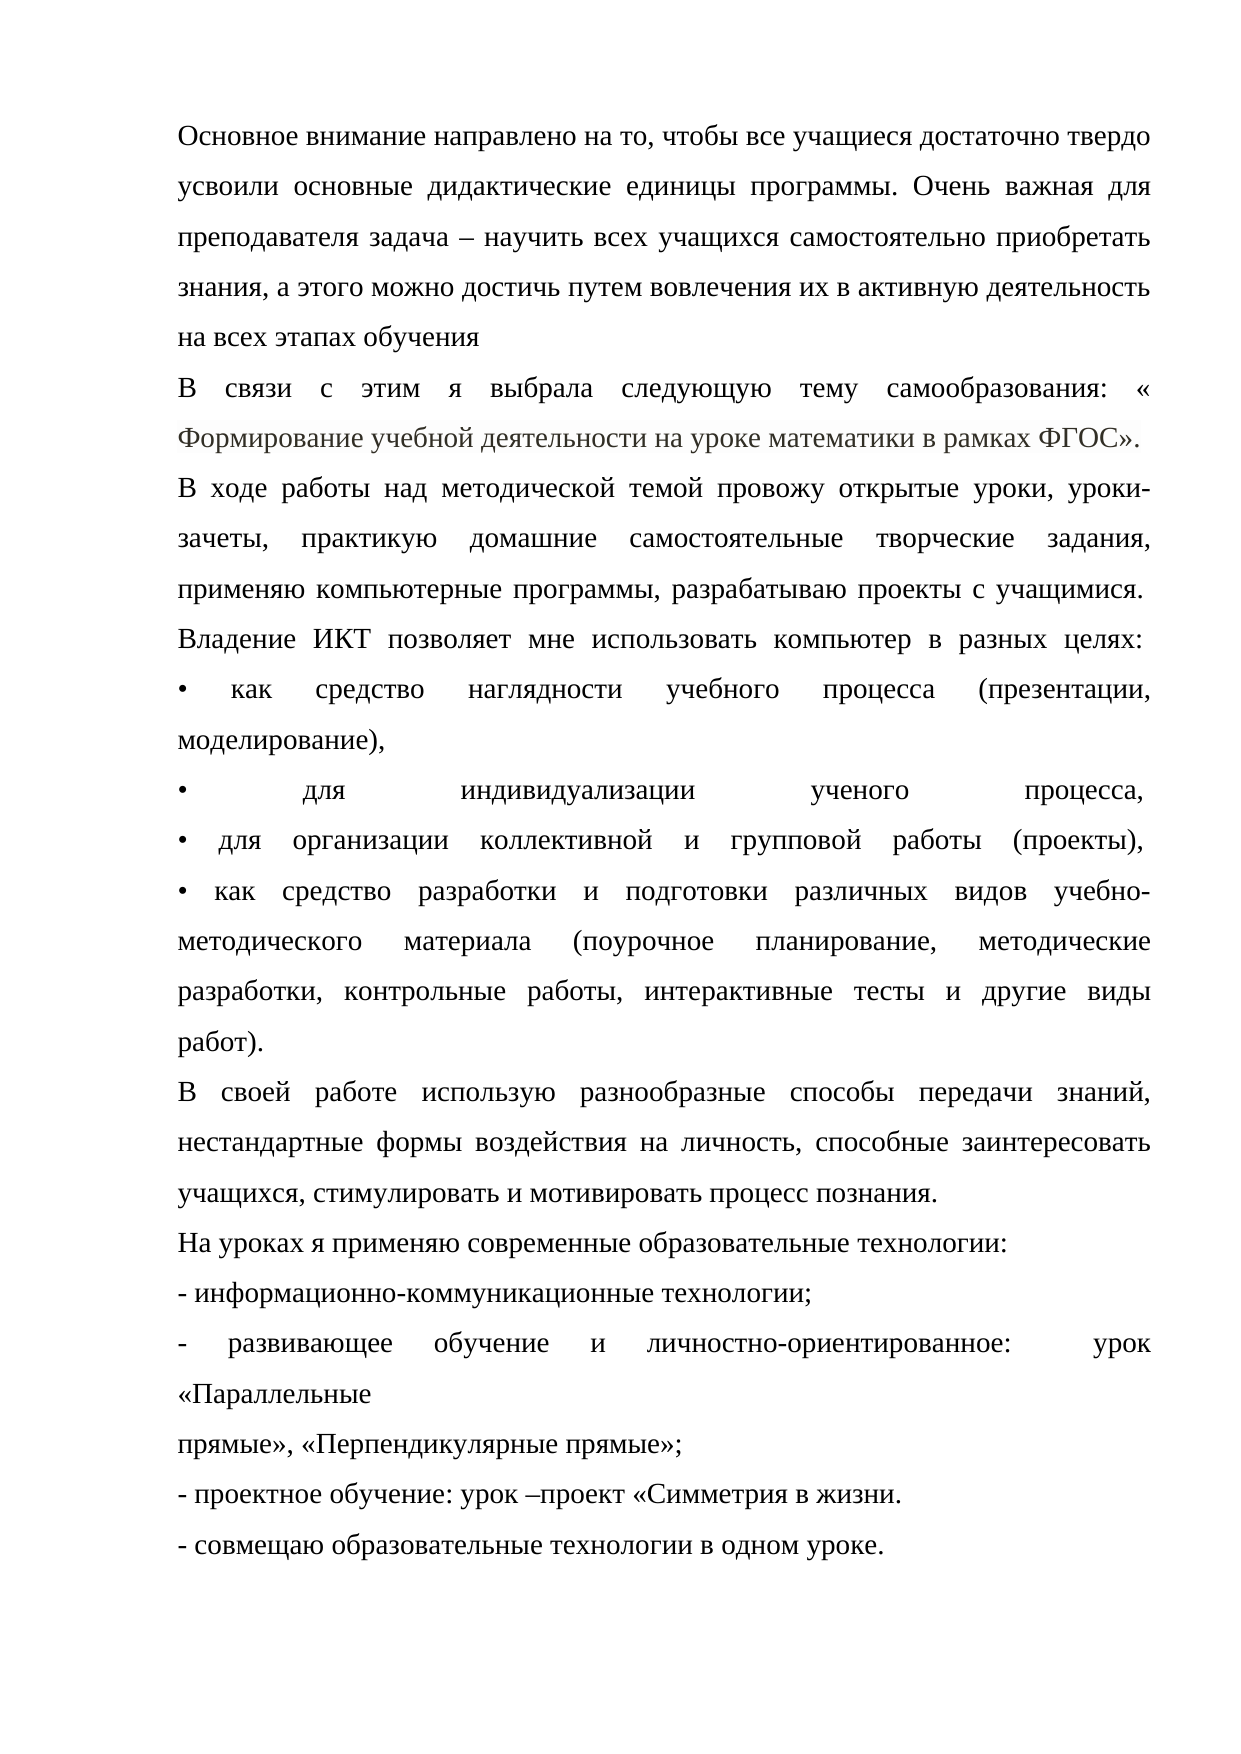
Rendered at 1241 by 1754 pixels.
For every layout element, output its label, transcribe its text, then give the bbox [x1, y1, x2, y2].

text - проектное обучение: урок –проект «Симметрия в жизни. [177, 1477, 1152, 1510]
text прямые», «Перпендикулярные прямые»; [177, 1426, 1152, 1460]
text Основное внимание направлено на то, чтобы все учащиеся достаточно твердо усвоили основные дидактические единицы программы. Очень важная для преподавателя задача – научить всех учащихся самостоятельно приобретать знания, а этого можно достичь путем вовлечения их в активную деятельность на всех этапах обучения [177, 118, 1152, 353]
text - развивающее обучение и личностно-ориентированное: урок «Параллельные [177, 1326, 1152, 1409]
text В ходе работы над методической темой провожу открытые уроки, уроки-зачеты, практикую домашние самостоятельные творческие задания, применяю компьютерные программы, разрабатываю проекты с учащимися. Владение ИКТ позволяет мне использовать компьютер в разных целях: • как средство наглядности учебного процесса (презентации, моделирование), • для индивидуализации ученого процесса, • для организации коллективной и групповой работы (проекты), • как средство разработки и подготовки различных видов учебно-методического материала (поурочное планирование, методические разработки, контрольные работы, интерактивные тесты и другие виды работ). В своей работе использую разнообразные способы передачи знаний, нестандартные формы воздействия на личность, способные заинтересовать учащихся, стимулировать и мотивировать процесс познания. [177, 470, 1152, 1208]
text На уроках я применяю современные образовательные технологии: [177, 1225, 1152, 1258]
text - информационно-коммуникационные технологии; [177, 1275, 1152, 1309]
text - совмещаю образовательные технологии в одном уроке. [177, 1527, 1152, 1560]
text В связи с этим я выбрала следующую тему самообразования: « Формирование учебной деятельности на уроке математики в рамках ФГОС». [177, 370, 1152, 453]
